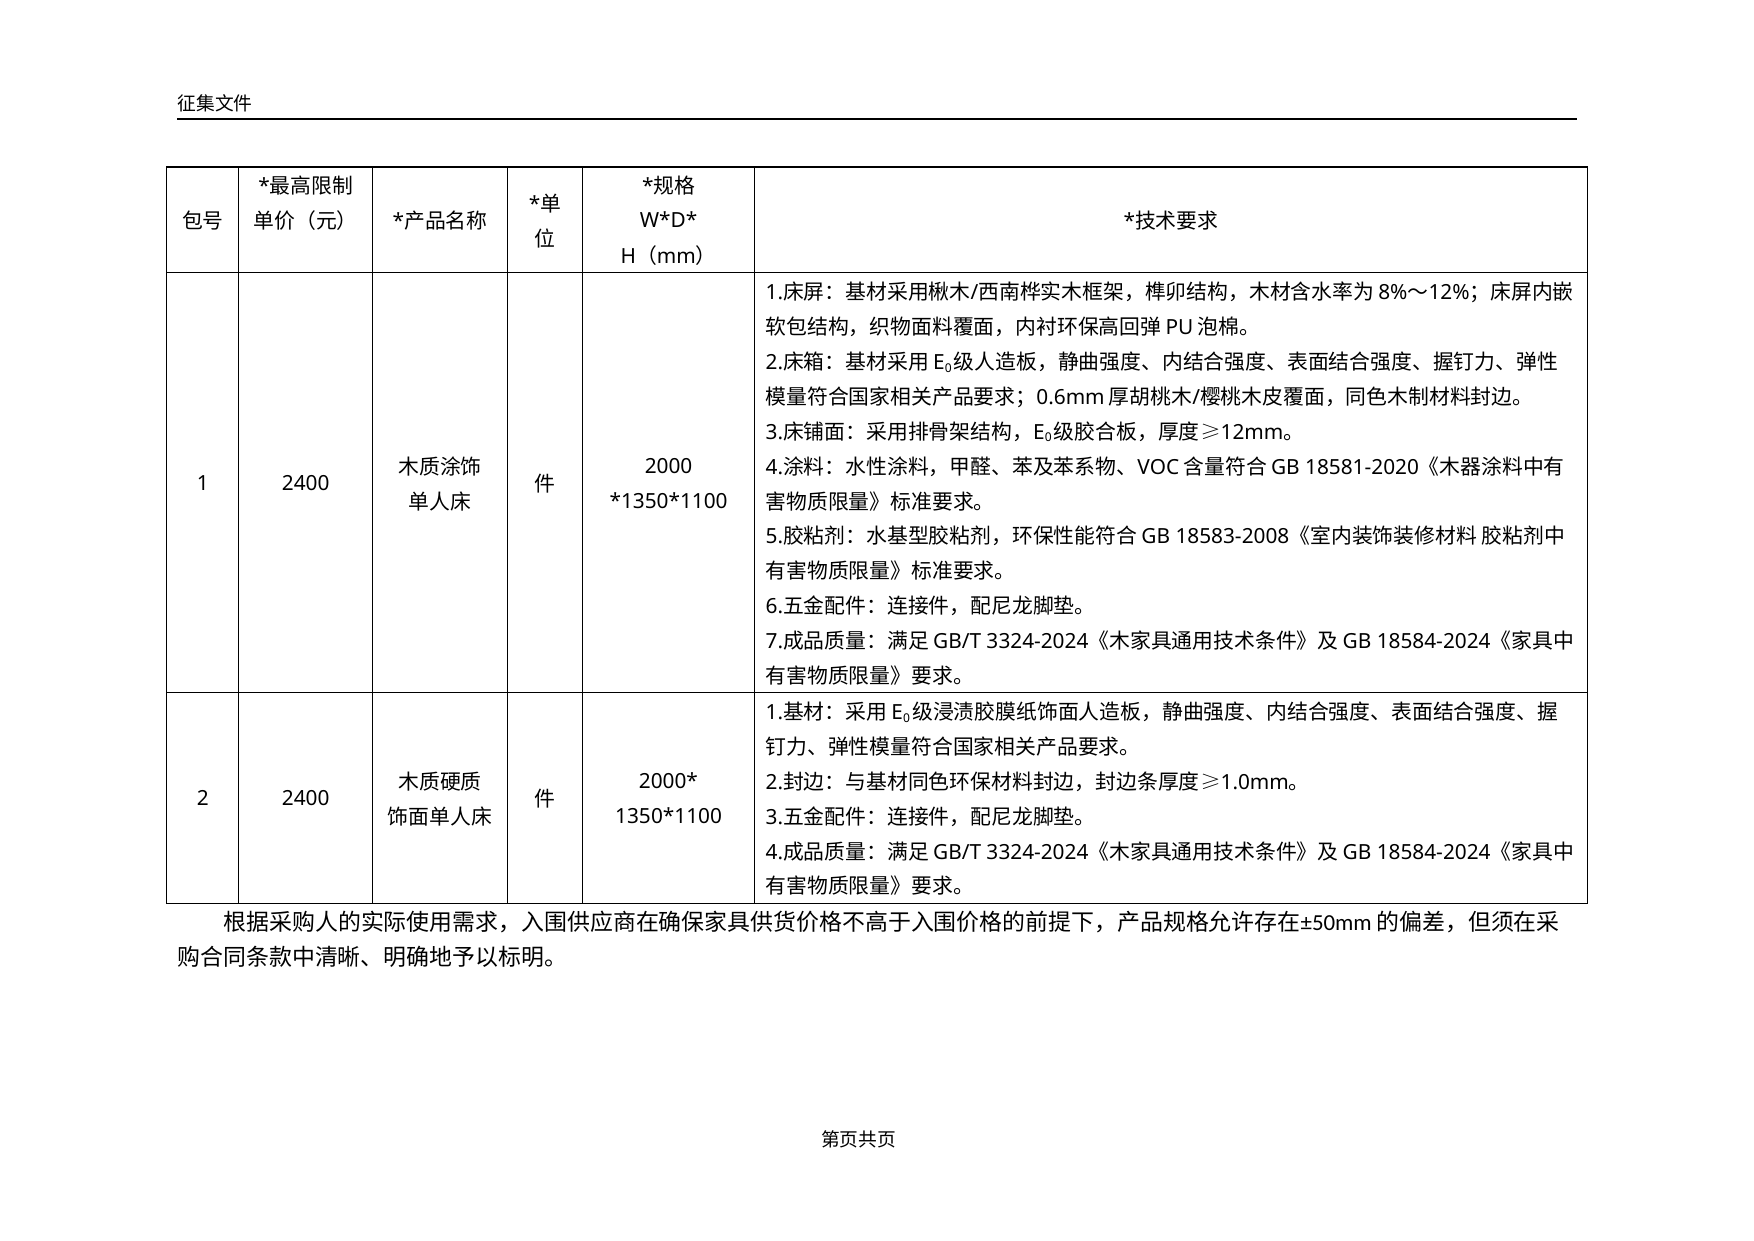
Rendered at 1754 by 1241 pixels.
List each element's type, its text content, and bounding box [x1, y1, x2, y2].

table_header *产品名称 [373, 168, 507, 272]
text 根据采购人的实际使用需求，入围供应商在确保家具供货价格不高于入围价格的前提下，产品规格允许存在±50mm的偏差，但须在采购合同条款中清晰、明确地予以标明。 [177, 904, 1577, 973]
table_cell 件 [508, 693, 582, 902]
table_header 包号 [167, 168, 238, 272]
table_cell 件 [508, 273, 582, 692]
table_cell 1.床屏：基材采用楸木/西南桦实木框架，榫卯结构，木材含水率为8%～12%；床屏内嵌软包结构，织物面料覆面，内衬环保高回弹PU泡棉。 2.床箱：基材采用E0级人造板，静曲强度、内结合强度、表面结合强度、握钉力、弹性模量符合国家相关产品要求；0.6mm厚胡桃木/樱桃木皮覆面，同色木制材料封边。 3.床铺面：采用排骨架结构，E0级胶合板，厚度≥12mm。 4.涂料：水性涂料，甲醛、苯及苯系物、VOC含量符合GB 18581-2020《木器涂料中有害物质限量》标准要求。 5.胶粘剂：水基型胶粘剂，环保性能符合GB 18583-2008《室内装饰装修材料 胶粘剂中有害物质限量》标准要求。 6.五金配件：连接件，配尼龙脚垫。 7.成品质量：满足GB/T 3324-2024《木家具通用技术条件》及GB 18584-2024《家具中有害物质限量》要求。 [755, 273, 1587, 692]
table_cell 2400 [239, 693, 372, 902]
table_cell 2000*1350*1100 [583, 693, 754, 902]
table_header *最高限制单价（元） [239, 168, 372, 272]
table_cell 木质硬质 饰面单人床 [373, 693, 507, 902]
table_cell 2400 [239, 273, 372, 692]
table_cell 1 [167, 273, 238, 692]
table_cell 1.基材：采用E0级浸渍胶膜纸饰面人造板，静曲强度、内结合强度、表面结合强度、握钉力、弹性模量符合国家相关产品要求。 2.封边：与基材同色环保材料封边，封边条厚度≥1.0mm。 3.五金配件：连接件，配尼龙脚垫。 4.成品质量：满足GB/T 3324-2024《木家具通用技术条件》及GB 18584-2024《家具中有害物质限量》要求。 [755, 693, 1587, 902]
table_cell 2 [167, 693, 238, 902]
table_cell 2000*1350*1100 [583, 273, 754, 692]
table_header *单位 [508, 168, 582, 272]
table_cell 木质涂饰 单人床 [373, 273, 507, 692]
table_header *规格W*D*H（mm） [583, 168, 754, 272]
table_header *技术要求 [755, 168, 1587, 272]
